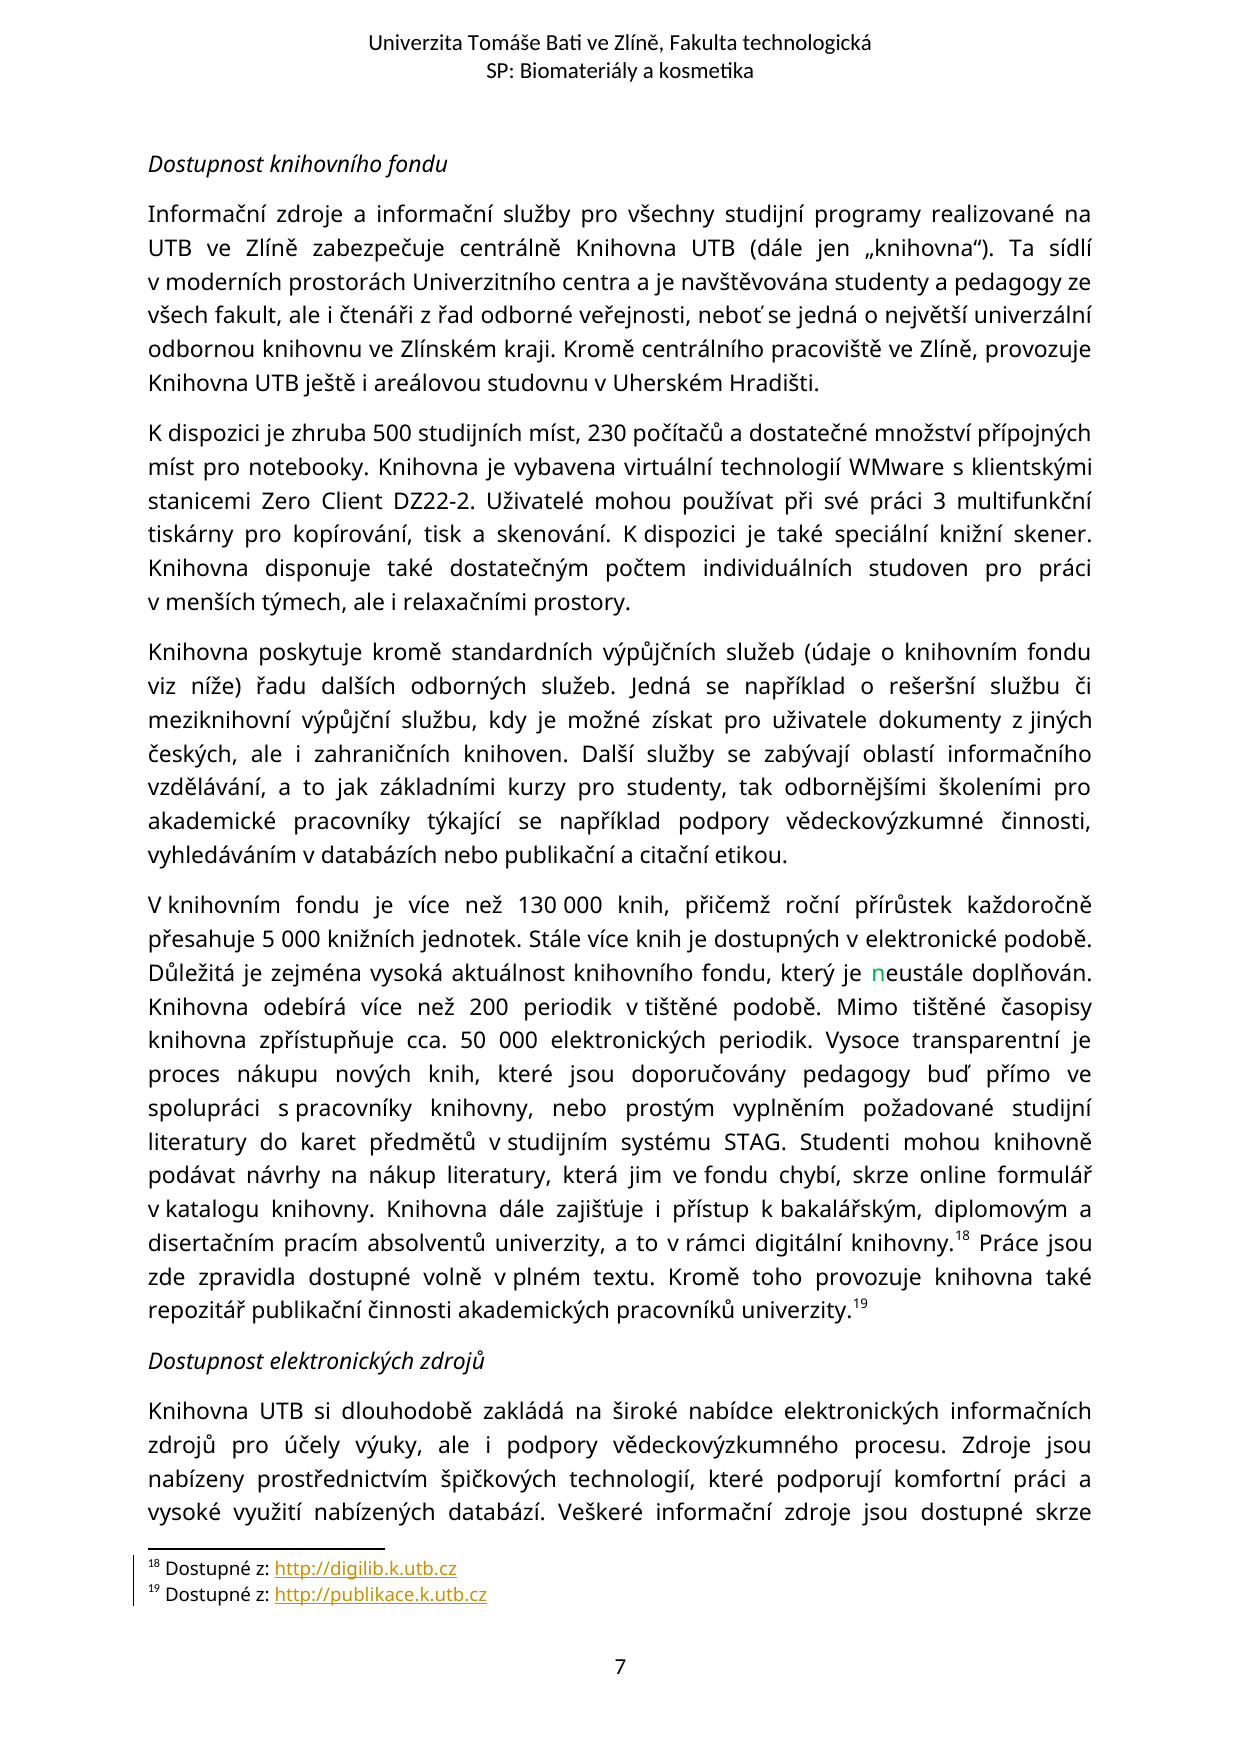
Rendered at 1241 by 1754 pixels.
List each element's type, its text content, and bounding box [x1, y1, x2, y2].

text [148, 1395, 1093, 1528]
text Knihovna poskytuje kromě standardních výpůjčních služeb (údaje o knihovním fondu viz níže) řadu dalších odborných služeb. Jedná se například o rešeršní službu či meziknihovní výpůjční službu, kdy je možné získat pro uživatele dokumenty z jiných českých, ale i zahraničních knihoven. Další služby se zabývají oblastí informačního vzdělávání, a to jak základními kurzy pro studenty, tak odbornějšími školeními pro akademické pracovníky týkající se například podpory vědeckovýzkumné činnosti, vyhledáváním v databázích nebo publikační a citační etikou. [148, 636, 1093, 870]
text Informační zdroje a informační služby pro všechny studijní programy realizované na UTB ve Zlíně zabezpečuje centrálně Knihovna UTB (dále jen „knihovna“). Ta sídlí v moderních prostorách Univerzitního centra a je navštěvována studenty a pedagogy ze všech fakult, ale i čtenáři z řad odborné veřejnosti, neboť se jedná o největší univerzální odbornou knihovnu ve Zlínském kraji. Kromě centrálního pracoviště ve Zlíně, provozuje Knihovna UTB ještě i areálovou studovnu v Uherském Hradišti. [148, 198, 1093, 398]
text V knihovním fondu je více než 130 000 knih, přičemž roční přírůstek každoročně přesahuje 5 000 knižních jednotek. Stále více knih je dostupných v elektronické podobě. Důležitá je zejména vysoká aktuálnost knihovního fondu, který je neustále doplňován. Knihovna odebírá více než 200 periodik v tištěné podobě. Mimo tištěné časopisy knihovna zpřístupňuje cca. 50 000 elektronických periodik. Vysoce transparentní je proces nákupu nových knih, které jsou doporučovány pedagogy buď přímo ve spolupráci s pracovníky knihovny, nebo prostým vyplněním požadované studijní literatury do karet předmětů v studijním systému STAG. Studenti mohou knihovně podávat návrhy na nákup literatury, která jim ve fondu chybí, skrze online formulář v katalogu knihovny. Knihovna dále zajišťuje i přístup k bakalářským, diplomovým a disertačním pracím absolventů univerzity, a to v rámci digitální knihovny. Práce jsou zde zpravidla dostupné volně v plném textu. Kromě toho provozuje knihovna také repozitář publikační činnosti akademických pracovníků univerzity. [148, 889, 1093, 1326]
text Dostupnost elektronických zdrojů [148, 1345, 1093, 1376]
text Dostupnost knihovního fondu [148, 148, 1093, 179]
text K dispozici je zhruba 500 studijních míst, 230 počítačů a dostatečné množství přípojných míst pro notebooky. Knihovna je vybavena virtuální technologií WMware s klientskými stanicemi Zero Client DZ22-2. Uživatelé mohou používat při své práci 3 multifunkční tiskárny pro kopírování, tisk a skenování. K dispozici je také speciální knižní skener. Knihovna disponuje také dostatečným počtem individuálních studoven pro práci v menších týmech, ale i relaxačními prostory. [148, 417, 1093, 617]
